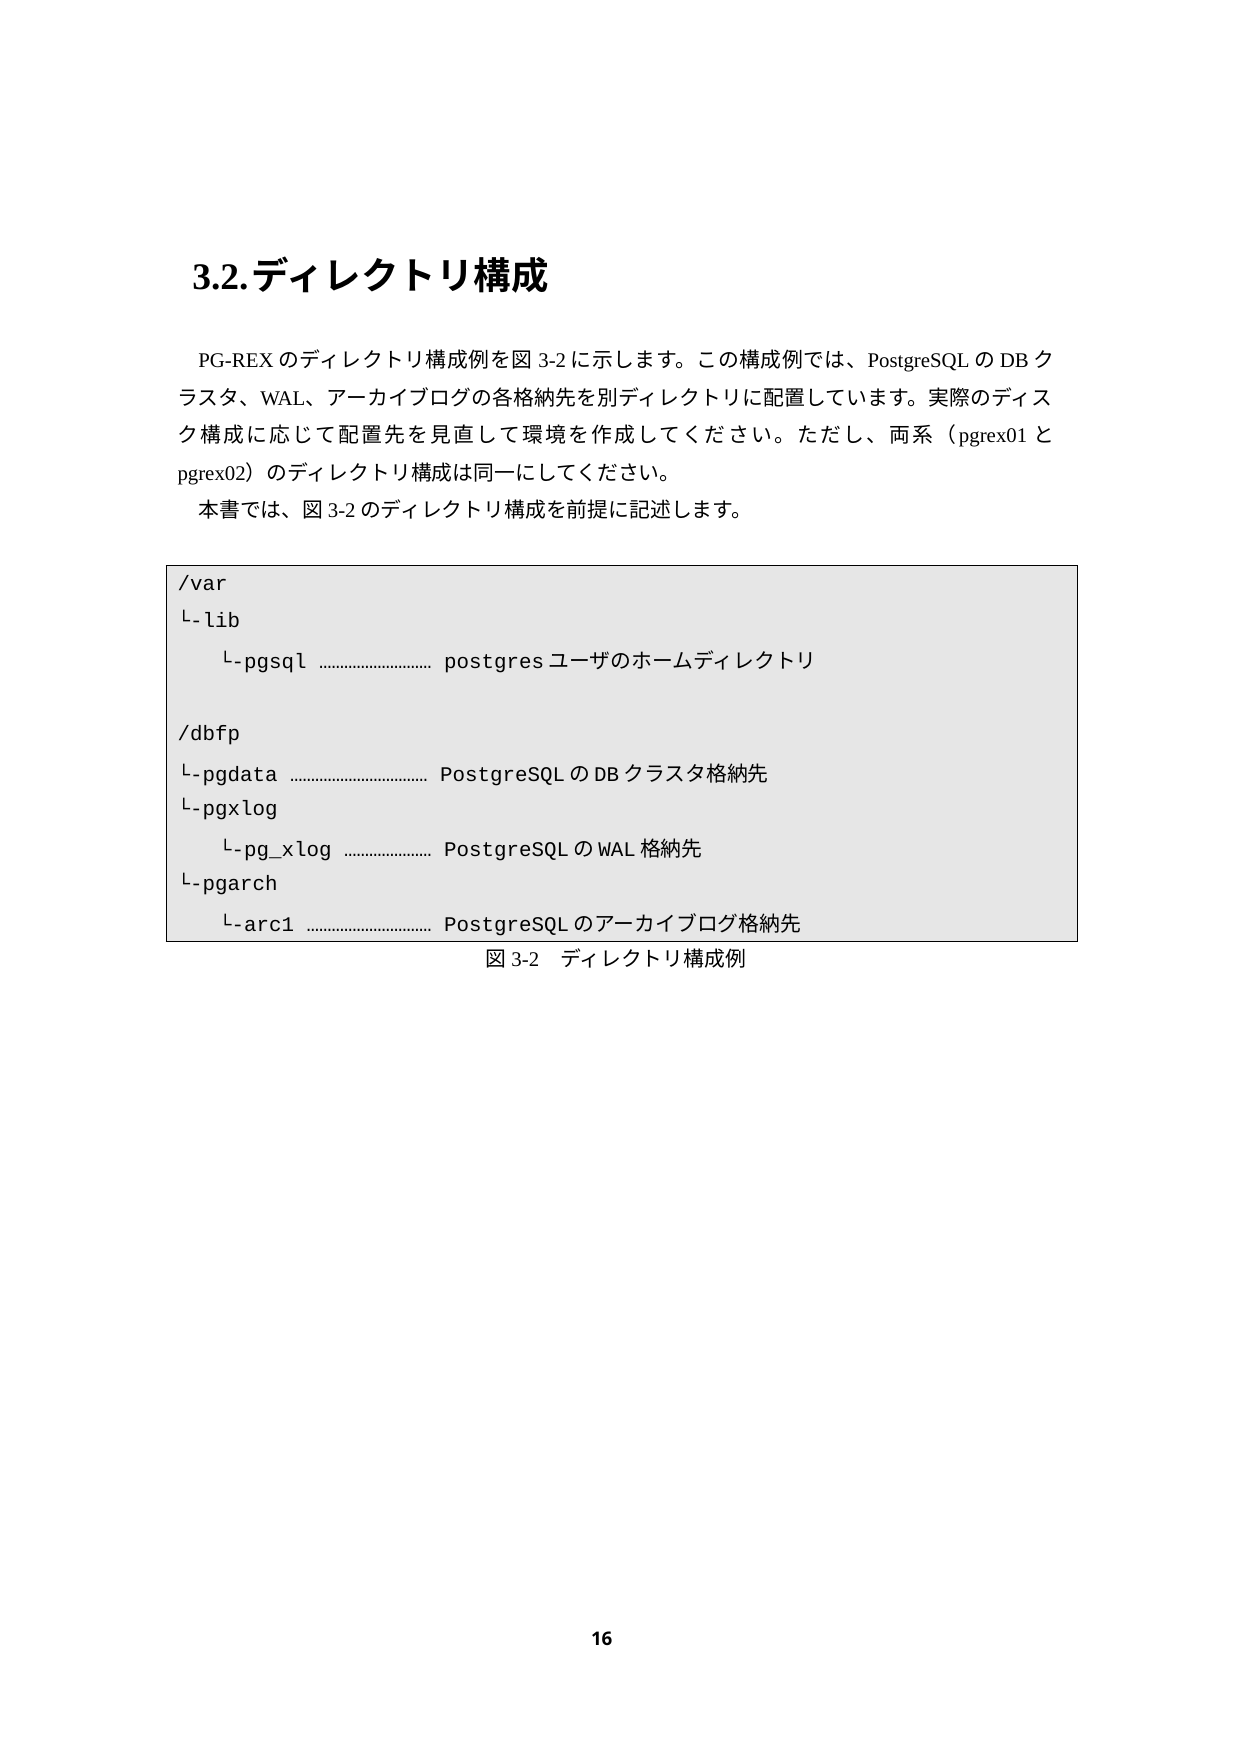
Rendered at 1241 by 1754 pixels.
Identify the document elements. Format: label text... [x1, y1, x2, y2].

subtitle ディレクトリ構成 [192, 236, 1063, 311]
text 図 3-2 ディレクトリ構成例 [177, 942, 1054, 972]
text 本書では、図 3-2のディレクトリ構成を前提に記述します。 [177, 490, 1054, 528]
text PG-REXのディレクトリ構成例を図 3-2に示します。この構成例では、PostgreSQLのDBクラスタ、WAL、アーカイブログの各格納先を別ディレクトリに配置しています。実際のディスク構成に応じて配置先を見直して環境を作成してください。ただし、両系（pgrex01とpgrex02）のディレクトリ構成は同一にしてください。 [177, 340, 1054, 490]
table_header /var └-lib └-pgsql ……………………… postgresユーザのホームディレクトリ /dbfp └-pgdata …………………………… PostgreSQLのDBクラスタ格納先 └-pgxlog └-pg_xlog ………………… PostgreSQLのWAL格納先 └-pgarch └-arc1 ………………………… PostgreSQLのアーカイブログ格納先 [167, 566, 1077, 941]
